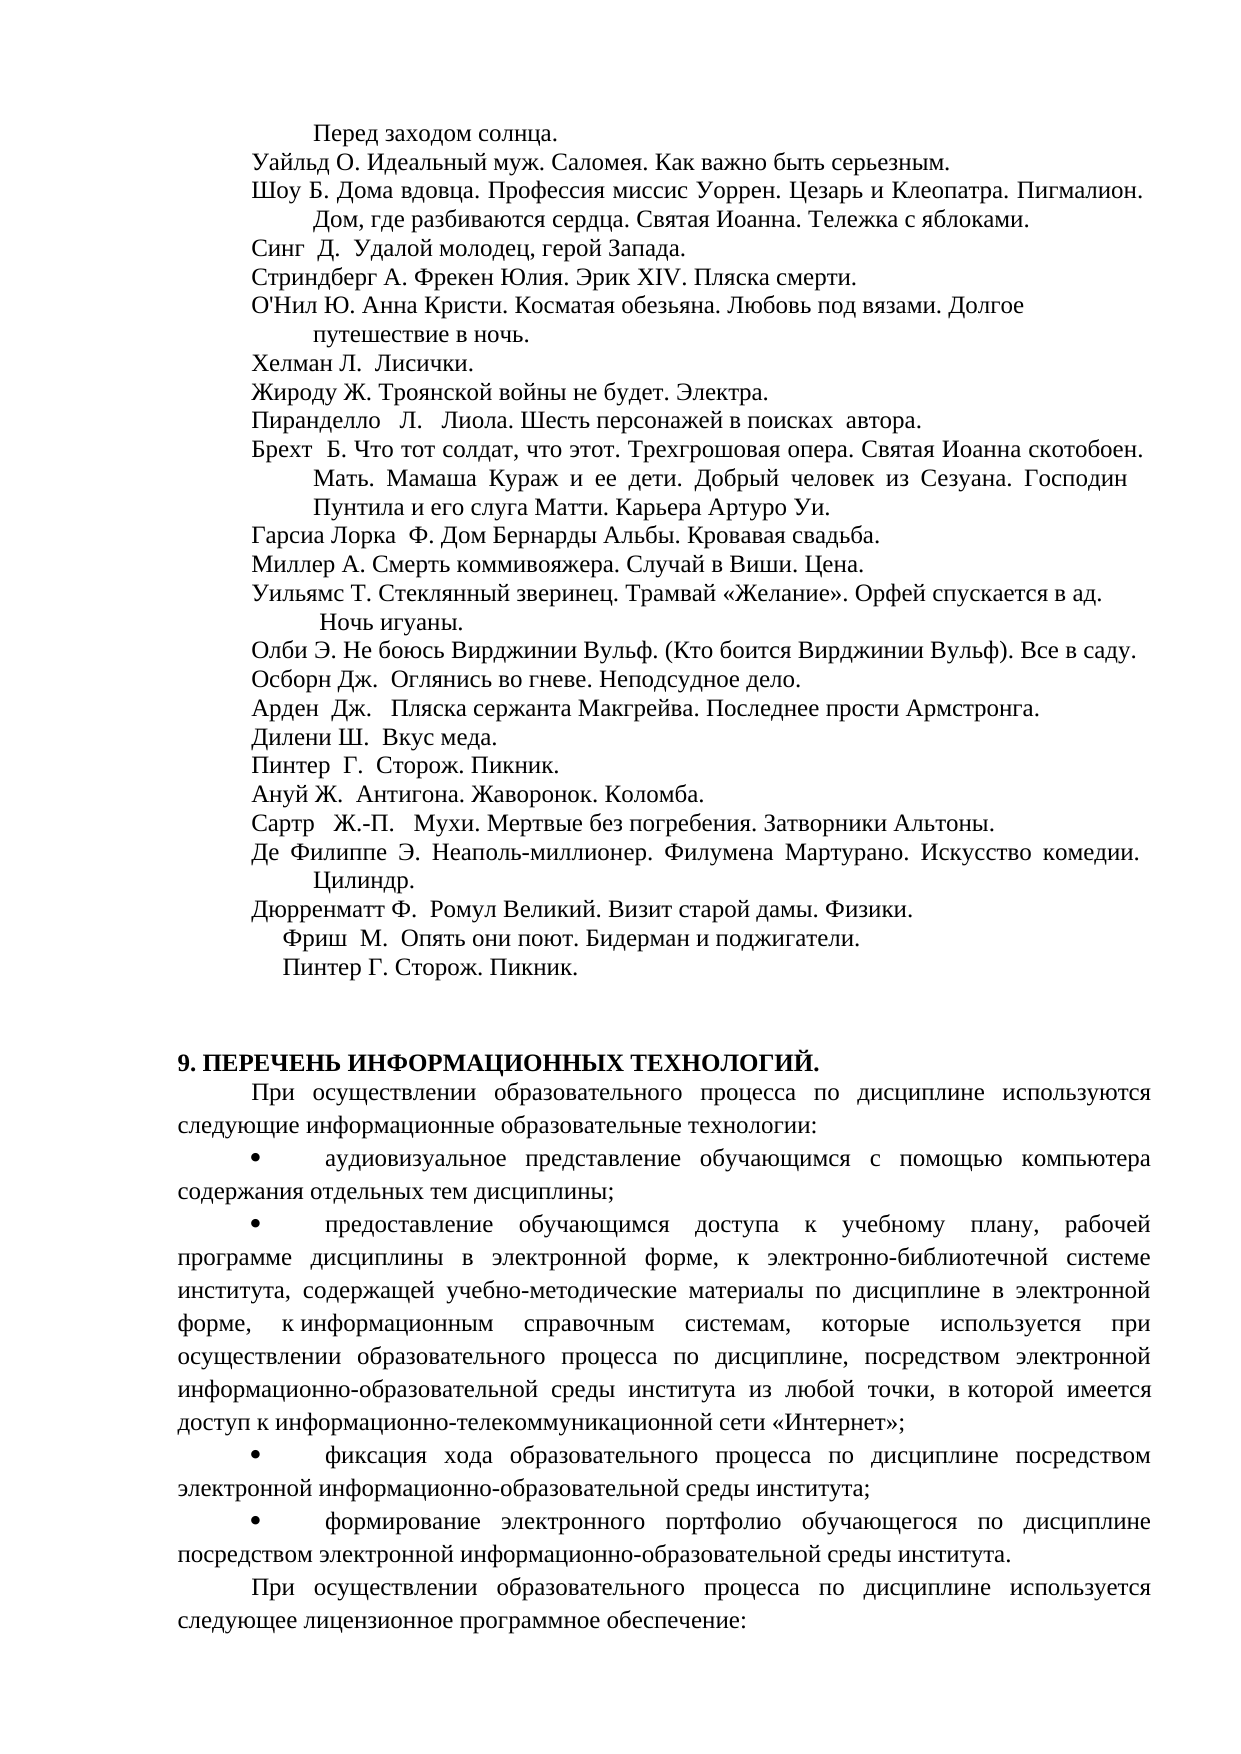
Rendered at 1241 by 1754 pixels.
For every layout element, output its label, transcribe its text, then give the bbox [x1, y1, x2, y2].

text 9. ПЕРЕЧЕНЬ ИНФОРМАЦИОННЫХ ТЕХНОЛОГИЙ. [177, 1048, 1152, 1077]
text При осуществлении образовательного процесса по дисциплине используются следующие информационные образовательные технологии: [177, 1077, 1152, 1138]
text Ночь игуаны. [177, 607, 1152, 636]
text Пиранделло Л. Лиола. Шесть персонажей в поисках автора. [177, 406, 1152, 434]
list фиксация хода образовательного процесса по дисциплине посредством электронной информационно-образовательной среды института; [177, 1440, 1152, 1502]
text Уильямс Т. Стеклянный зверинец. Трамвай «Желание». Орфей спускается в ад. [177, 578, 1152, 607]
text Пинтер Г. Сторож. Пикник. [177, 952, 1152, 981]
text Фриш М. Опять они поют. Бидерман и поджигатели. [177, 923, 1152, 952]
text Миллер А. Смерть коммивояжера. Случай в Виши. Цена. [177, 549, 1152, 578]
text Хелман Л. Лисички. [177, 348, 1152, 377]
text Перед заходом солнца. [177, 118, 1152, 147]
text Осборн Дж. Оглянись во гневе. Неподсудное дело. [177, 664, 1152, 693]
text Дюрренматт Ф. Ромул Великий. Визит старой дамы. Физики. [177, 894, 1152, 923]
text Де Филиппе Э. Неаполь-миллионер. Филумена Мартурано. Искусство комедии. Цилиндр. [177, 837, 1152, 894]
text Сартр Ж.-П. Мухи. Мертвые без погребения. Затворники Альтоны. [177, 808, 1152, 837]
text Синг Д. Удалой молодец, герой Запада. [177, 233, 1152, 262]
text Брехт Б. Что тот солдат, что этот. Трехгрошовая опера. Святая Иоанна скотобоен. Мать. Мамаша Кураж и ее дети. Добрый человек из Сезуана. Господин Пунтила и его слуга Матти. Карьера Артуро Уи. [177, 434, 1152, 521]
text Стриндберг А. Фрекен Юлия. Эрик XIV. Пляска смерти. [177, 262, 1152, 291]
text путешествие в ночь. [177, 319, 1152, 348]
text О'Нил Ю. Анна Кристи. Косматая обезьяна. Любовь под вязами. Долгое [177, 291, 1152, 319]
text Пинтер Г. Сторож. Пикник. [177, 751, 1152, 779]
text Жироду Ж. Троянской войны не будет. Электра. [177, 377, 1152, 406]
text При осуществлении образовательного процесса по дисциплине используется следующее лицензионное программное обеспечение: [177, 1572, 1152, 1634]
text Ануй Ж. Антигона. Жаворонок. Коломба. [177, 779, 1152, 808]
text Гарсиа Лорка Ф. Дом Бернарды Альбы. Кровавая свадьба. [177, 521, 1152, 549]
list формирование электронного портфолио обучающегося по дисциплине посредством электронной информационно-образовательной среды института. [177, 1506, 1152, 1568]
text Арден Дж. Пляска сержанта Макгрейва. Последнее прости Армстронга. [177, 693, 1152, 722]
text Шоу Б. Дома вдовца. Профессия миссис Уоррен. Цезарь и Клеопатра. Пигмалион. Дом, где разбиваются сердца. Святая Иоанна. Тележка с яблоками. [177, 176, 1152, 233]
list предоставление обучающимся доступа к учебному плану, рабочей программе дисциплины в электронной форме, к электронно-библиотечной системе института, содержащей учебно-методические материалы по дисциплине в электронной форме, к информационным справочным системам, которые используется при осуществлении образовательного процесса по дисциплине, посредством электронной информационно-образовательной среды института из любой точки, в которой имеется доступ к информационно-телекоммуникационной сети «Интернет»; [177, 1209, 1152, 1436]
text Уайльд О. Идеальный муж. Саломея. Как важно быть серьезным. [177, 147, 1152, 176]
text Олби Э. Не боюсь Вирджинии Вульф. (Кто боится Вирджинии Вульф). Все в саду. [177, 636, 1152, 664]
list аудиовизуальное представление обучающимся с помощью компьютера содержания отдельных тем дисциплины; [177, 1143, 1152, 1204]
text Дилени Ш. Вкус меда. [177, 722, 1152, 751]
